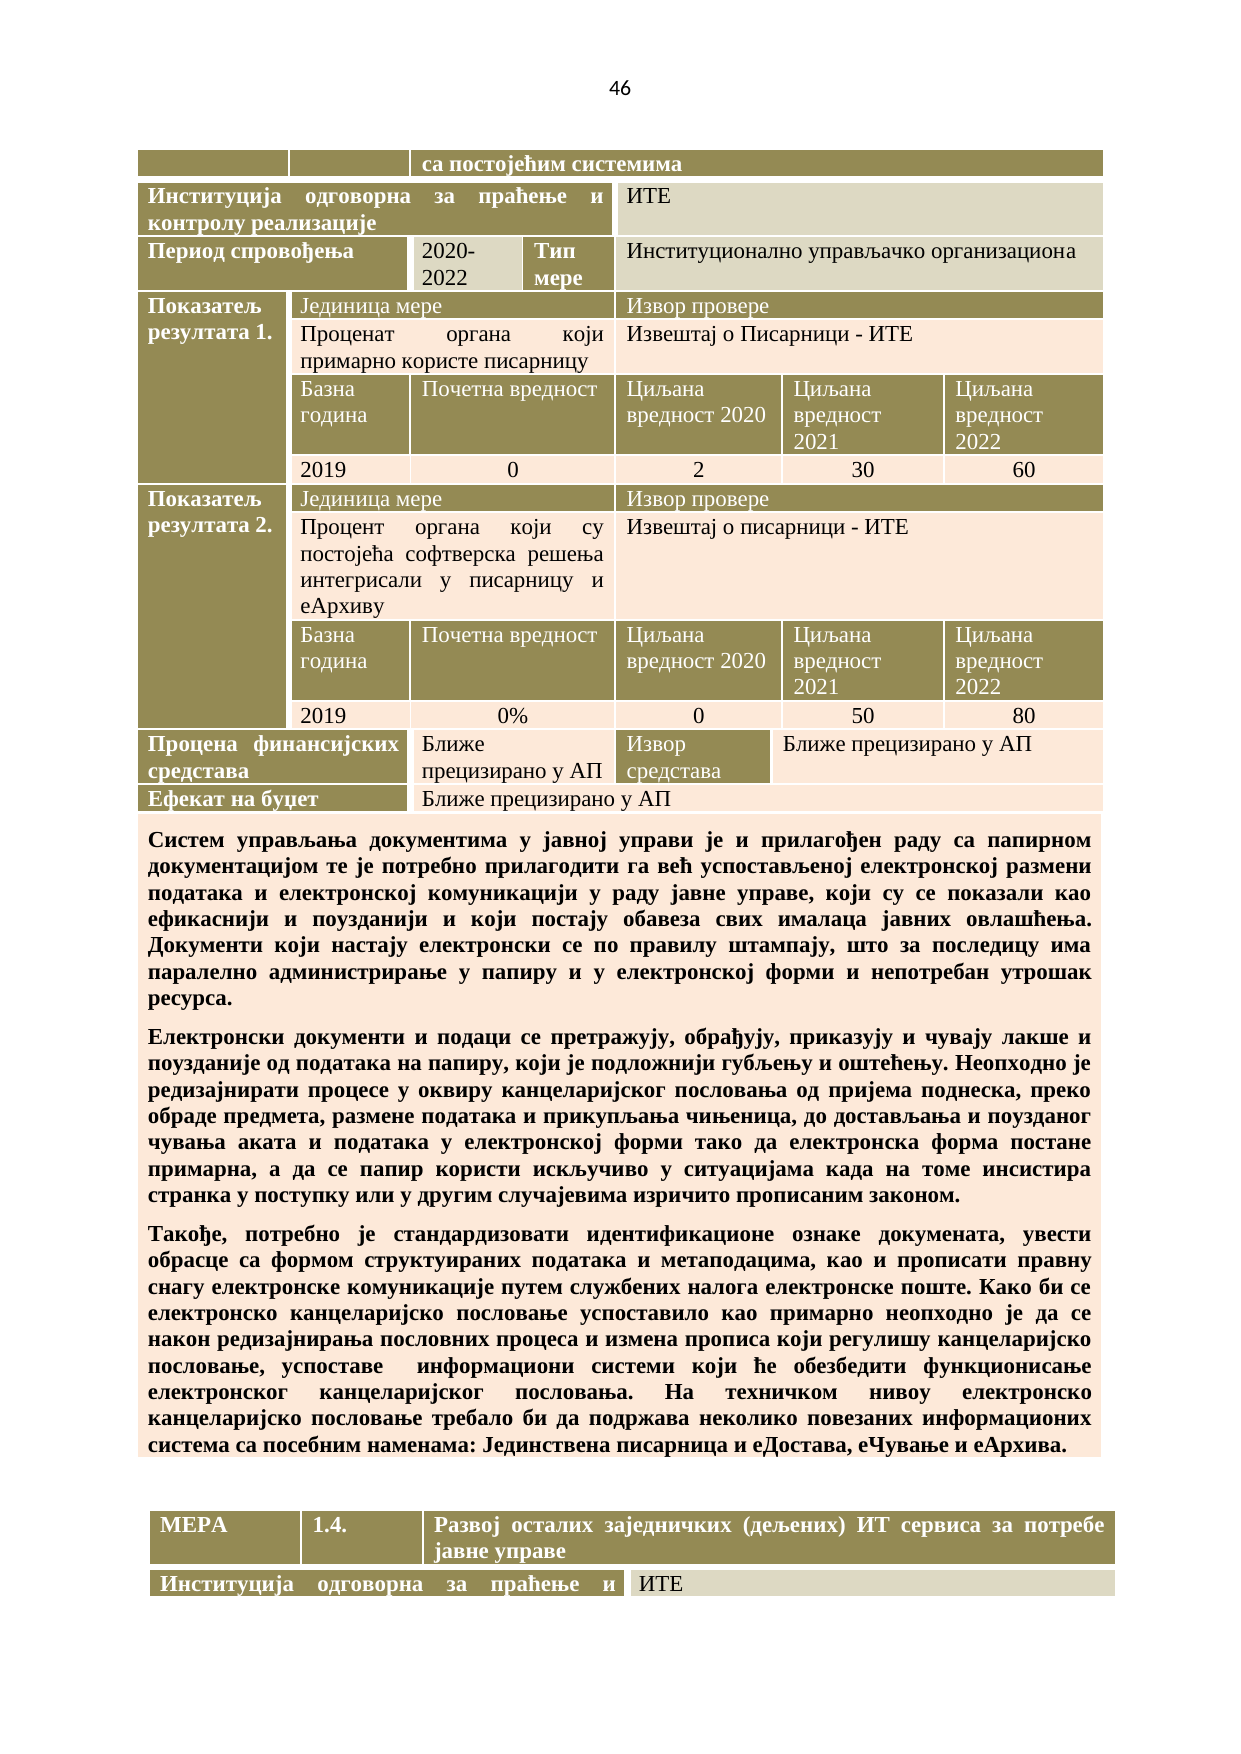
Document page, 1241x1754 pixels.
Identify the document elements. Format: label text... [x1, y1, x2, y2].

table_cell Базна година [292, 375, 409, 454]
table_cell 50 [783, 702, 943, 728]
table_cell Ближе прецизирано у АП [414, 785, 1103, 811]
table_cell Извештај о Писарници - ИТЕ [616, 320, 1103, 373]
table_cell 60 [945, 456, 1103, 483]
table_cell Показатељ резултата 1. [138, 292, 286, 483]
table_cell 0 [411, 456, 614, 483]
table_cell Систем управљања документима у јавној управи је и прилагођен раду са папирном документацијом те је потребно прилагодити га већ успостављеној електронској размени података и електронској комуникацији у раду јавне управе, који су се показали као ефикаснији и поузданији и који постају обавеза свих ималаца јавних овлашћења. Документи који настају електронски се по правилу штампају, што за последицу има паралелно администрирање у папиру и у електронској форми и непотребан утрошак ресурса. Електронски документи и подаци се претражују, обрађују, приказују и чувају лакше и поузданије од података на папиру, који је подложнији губљењу и оштећењу. Неопходно је редизајнирати процесе у оквиру канцеларијског пословања од пријема поднеска, преко обраде предмета, размене података и прикупљања чињеница, до достављања и поузданог чувања аката и података у електронској форми тако да електронска форма постане примарна, а да се папир користи искључиво у ситуацијама када на томе инсистира странка у поступку или у другим случајевима изричито прописаним законом. Такође, потребно је стандардизовати идентификационе ознаке докумената, увести обрасце са формом структуираних података и метаподацима, као и прописати правну снагу електронске комуникације путем службених налога електронске поште. Како би се електронско канцеларијско пословање успоставило као примарно неопходно је да се након редизајнирања пословних процеса и измена прописа који регулишу канцеларијско пословање, успоставе информациони системи који ће обезбедити функционисање електронског канцеларијског пословања. На техничком нивоу електронско канцеларијско пословање требало би да подржава неколико повезаних информационих система са посебним наменама: Јединствена писарница и еДостава, еЧување и еАрхива. [138, 814, 1101, 1457]
table_cell Процена финансијских средстава [138, 730, 407, 783]
table_cell 80 [945, 702, 1103, 728]
table_cell Јединица мере [292, 485, 614, 511]
table_cell Институција одговорна за праћење и контролу реализације [138, 183, 612, 235]
table_cell Извор провере [616, 485, 1103, 511]
table_header Развој осталих заједничких (дељених) ИТ сервиса за потребе јавне управе [424, 1511, 1115, 1564]
table_cell Извор провере [616, 292, 1103, 318]
table_cell Циљана вредност 2020 [616, 621, 781, 700]
table_cell 0 [616, 702, 781, 728]
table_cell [150, 1570, 624, 1596]
table_cell Показатељ резултата 2. [138, 485, 286, 728]
table_cell 2019 [292, 702, 410, 728]
table_cell Тип мере [523, 237, 614, 290]
table_cell Циљана вредност 2020 [616, 375, 781, 454]
table_cell ИТЕ [631, 1570, 1115, 1596]
table_cell ИТЕ [618, 183, 1103, 235]
table_cell Базна година [292, 621, 409, 700]
table_cell Ефекат на буџет [138, 785, 407, 811]
table_header 1.3. [290, 150, 409, 176]
table_cell Период спровођења [138, 237, 407, 290]
table_cell Извештај о писарници - ИТЕ [616, 513, 1103, 619]
table_header MEРA [150, 1511, 300, 1564]
table_cell Циљана вредност 2022 [945, 621, 1103, 700]
table_cell Процент органа који су постојећа софтверска решења интегрисали у писарницу и еАрхиву [292, 513, 614, 619]
table_cell 0% [411, 702, 614, 728]
table_cell 2020-2022 [414, 237, 522, 290]
table_cell Проценат органа који примарно користе писарницу [292, 320, 614, 373]
table_cell Циљана вредност 2021 [783, 375, 943, 454]
table_cell 2 [616, 456, 781, 483]
table_cell Ближе прецизирано у АП [773, 730, 1103, 783]
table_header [411, 150, 1103, 176]
table_cell Извор средстава [616, 730, 770, 783]
table_cell 30 [783, 456, 943, 483]
table_header 1.4. [302, 1511, 422, 1564]
table_cell 2019 [292, 456, 410, 483]
table_cell Циљана вредност 2021 [783, 621, 943, 700]
table_cell Јединица мере [292, 292, 614, 318]
table_cell Почетна вредност [411, 375, 614, 454]
table_cell Почетна вредност [411, 621, 614, 700]
table_cell Циљана вредност 2022 [945, 375, 1103, 454]
table_cell Институционално управљачко организациона [616, 237, 1103, 290]
table_header MEРA [138, 150, 288, 176]
table_cell Ближе прецизирано у АП [414, 730, 614, 783]
